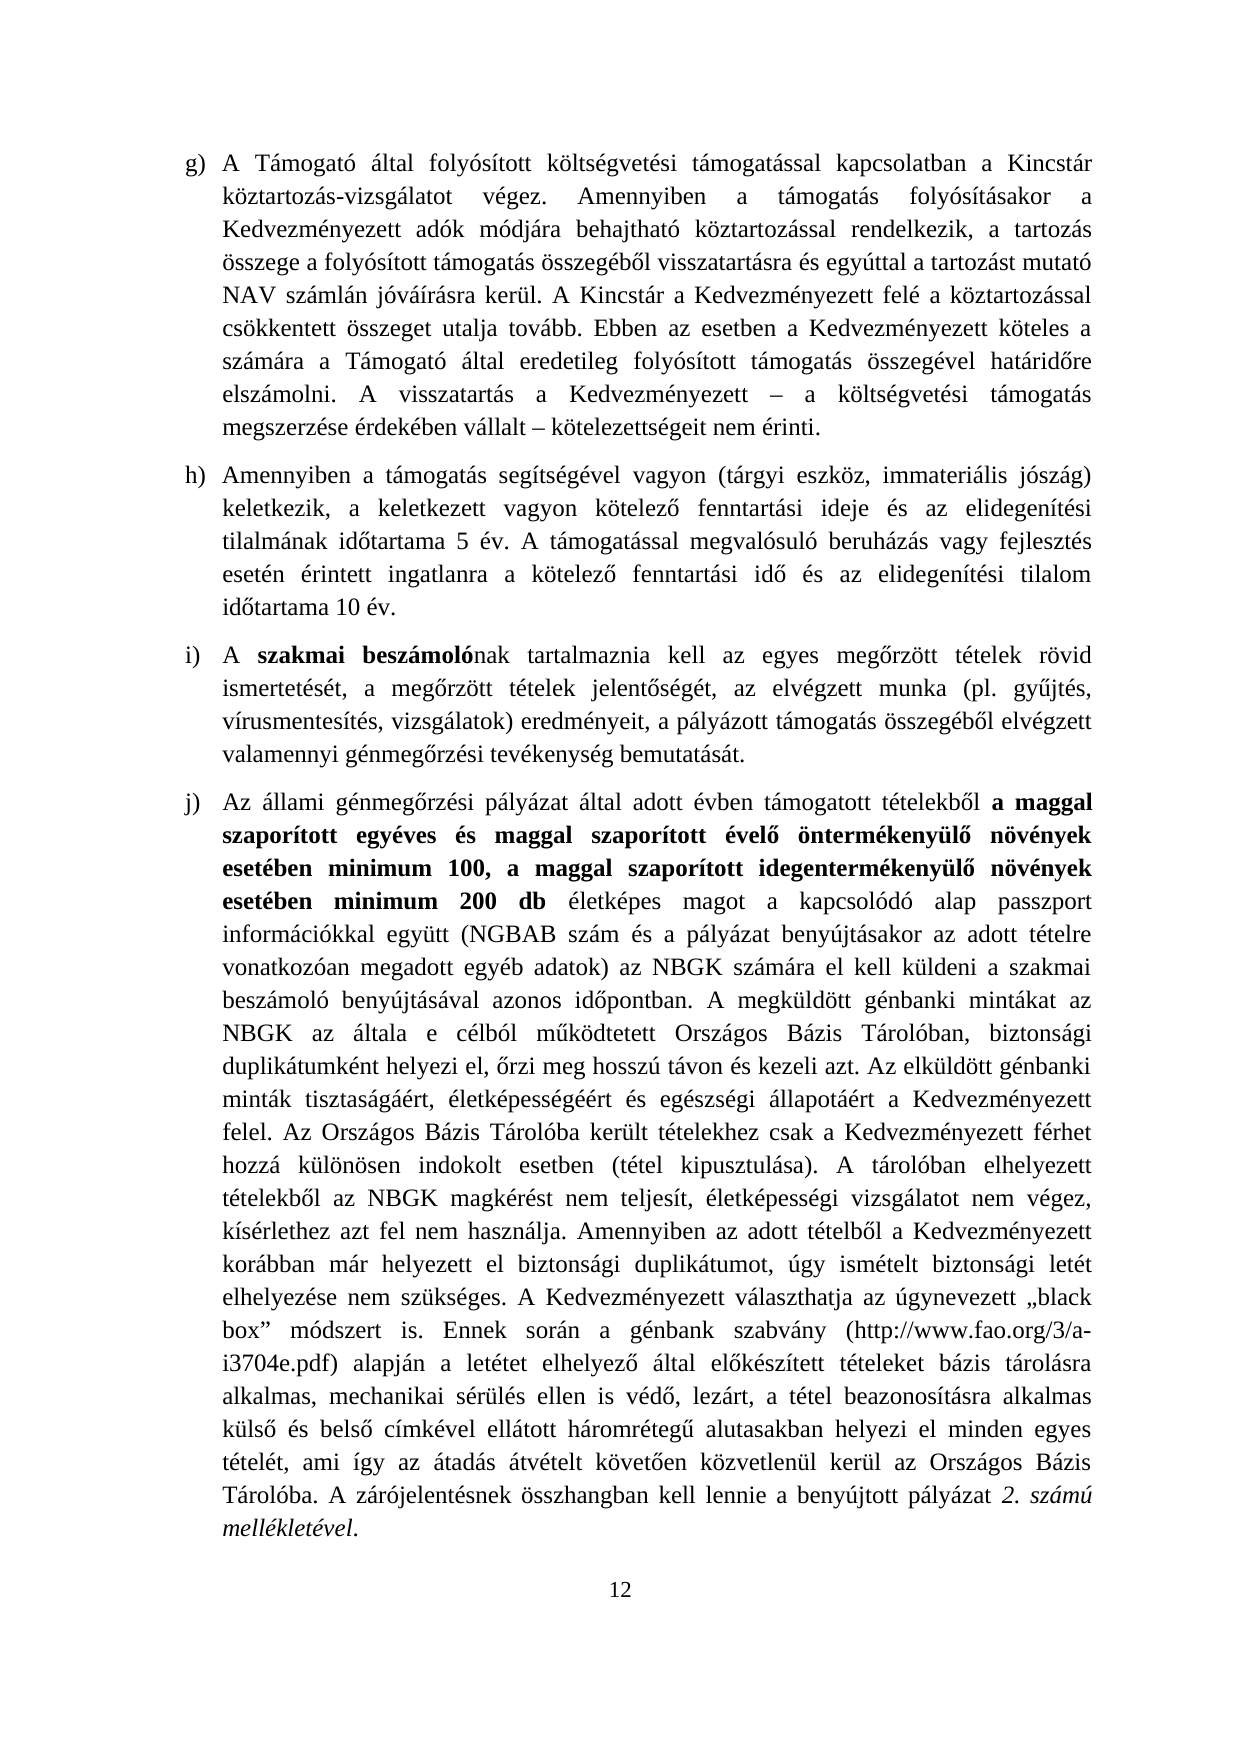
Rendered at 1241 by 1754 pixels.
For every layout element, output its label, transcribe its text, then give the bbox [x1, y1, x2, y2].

list Az állami génmegőrzési pályázat által adott évben támogatott tételekből a maggal szaporított egyéves és maggal szaporított évelő öntermékenyülő növények esetében minimum 100, a maggal szaporított idegentermékenyülő növények esetében minimum 200 db életképes magot a kapcsolódó alap passzport információkkal együtt (NGBAB szám és a pályázat benyújtásakor az adott tételre vonatkozóan megadott egyéb adatok) az NBGK számára el kell küldeni a szakmai beszámoló benyújtásával azonos időpontban. A megküldött génbanki mintákat az NBGK az általa e célból működtetett Országos Bázis Tárolóban, biztonsági duplikátumként helyezi el, őrzi meg hosszú távon és kezeli azt. Az elküldött génbanki minták tisztaságáért, életképességéért és egészségi állapotáért a Kedvezményezett felel. Az Országos Bázis Tárolóba került tételekhez csak a Kedvezményezett férhet hozzá különösen indokolt esetben (tétel kipusztulása). A tárolóban elhelyezett tételekből az NBGK magkérést nem teljesít, életképességi vizsgálatot nem végez, kísérlethez azt fel nem használja. Amennyiben az adott tételből a Kedvezményezett korábban már helyezett el biztonsági duplikátumot, úgy ismételt biztonsági letét elhelyezése nem szükséges. A Kedvezményezett választhatja az úgynevezett „black box” módszert is. Ennek során a génbank szabvány (http://www.fao.org/3/a-i3704e.pdf) alapján a letétet elhelyező által előkészített tételeket bázis tárolásra alkalmas, mechanikai sérülés ellen is védő, lezárt, a tétel beazonosításra alkalmas külső és belső címkével ellátott háromrétegű alutasakban helyezi el minden egyes tételét, ami így az átadás átvételt követően közvetlenül kerül az Országos Bázis Tárolóba. A zárójelentésnek összhangban kell lennie a benyújtott pályázat 2. számú mellékletével. [185, 787, 1092, 1542]
list A Támogató által folyósított költségvetési támogatással kapcsolatban a Kincstár köztartozás-vizsgálatot végez. Amennyiben a támogatás folyósításakor a Kedvezményezett adók módjára behajtható köztartozással rendelkezik, a tartozás összege a folyósított támogatás összegéből visszatartásra és egyúttal a tartozást mutató NAV számlán jóváírásra kerül. A Kincstár a Kedvezményezett felé a köztartozással csökkentett összeget utalja tovább. Ebben az esetben a Kedvezményezett köteles a számára a Támogató által eredetileg folyósított támogatás összegével határidőre elszámolni. A visszatartás a Kedvezményezett – a költségvetési támogatás megszerzése érdekében vállalt – kötelezettségeit nem érinti. [185, 148, 1092, 441]
list Amennyiben a támogatás segítségével vagyon (tárgyi eszköz, immateriális jószág) keletkezik, a keletkezett vagyon kötelező fenntartási ideje és az elidegenítési tilalmának időtartama 5 év. A támogatással megvalósuló beruházás vagy fejlesztés esetén érintett ingatlanra a kötelező fenntartási idő és az elidegenítési tilalom időtartama 10 év. [185, 460, 1092, 621]
list A szakmai beszámolónak tartalmaznia kell az egyes megőrzött tételek rövid ismertetését, a megőrzött tételek jelentőségét, az elvégzett munka (pl. gyűjtés, vírusmentesítés, vizsgálatok) eredményeit, a pályázott támogatás összegéből elvégzett valamennyi génmegőrzési tevékenység bemutatását. [185, 640, 1092, 768]
